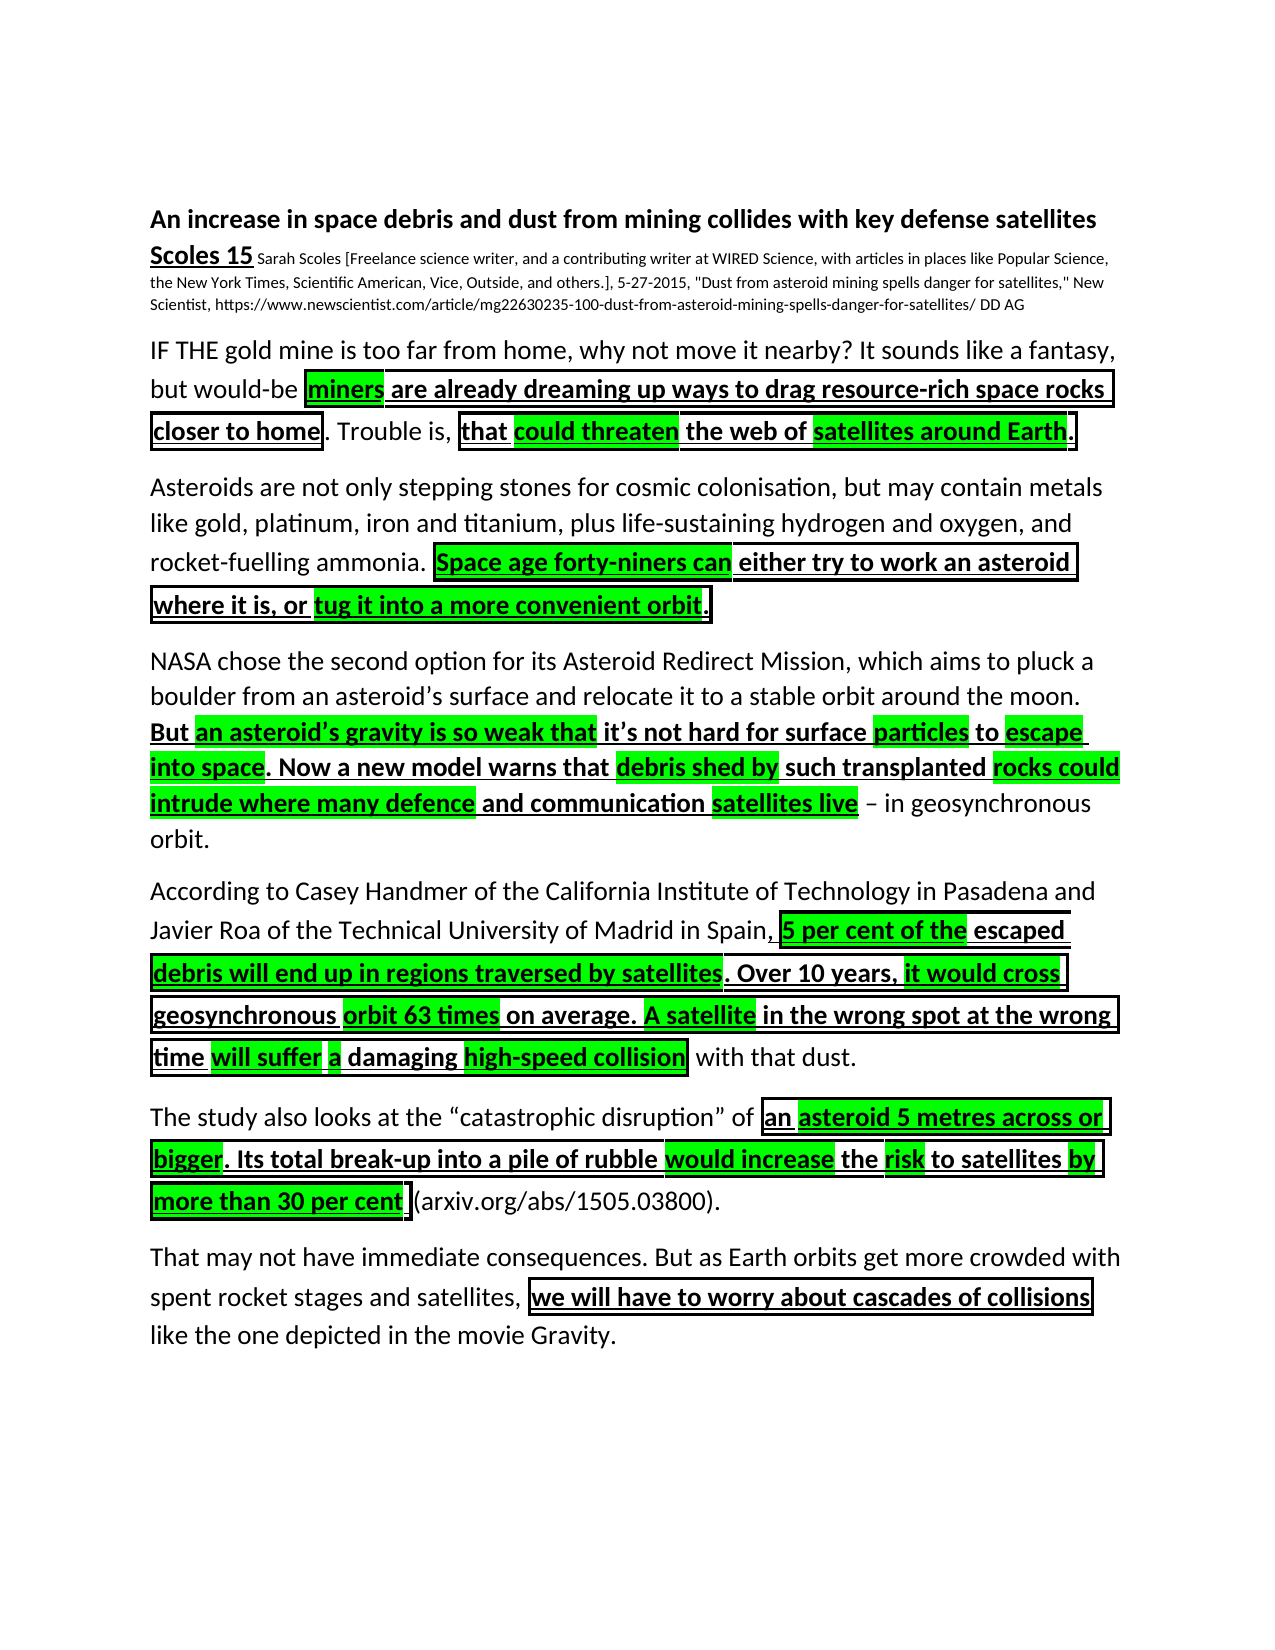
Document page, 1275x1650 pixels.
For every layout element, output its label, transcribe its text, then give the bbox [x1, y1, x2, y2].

text The study also looks at the “catastrophic disruption” of an asteroid 5 metres across or bigger. Its total break-up into a pile of rubble would increase the risk to satellites by more than 30 per cent (arxiv.org/abs/1505.03800). [150, 1097, 1125, 1221]
text Scoles 15 Sarah Scoles [Freelance science writer, and a contributing writer at WIRED Science, with articles in places like Popular Science, the New York Times, Scientific American, Vice, Outside, and others.], 5-27-2015, "Dust from asteroid mining spells danger for satellites," New Scientist, https://www.newscientist.com/article/mg22630235-100-dust-from-asteroid-mining-spells-danger-for-satellites/ DD AG [150, 238, 1125, 315]
text That may not have immediate consequences. But as Earth orbits get more crowded with spent rocket stages and satellites, we will have to worry about cascades of collisions like the one depicted in the movie Gravity. [150, 1240, 1125, 1351]
subtitle An increase in space debris and dust from mining collides with key defense satellites [150, 202, 1125, 235]
text According to Casey Handmer of the California Institute of Technology in Pasadena and Javier Roa of the Technical University of Madrid in Spain, 5 per cent of the escaped debris will end up in regions traversed by satellites. Over 10 years, it would cross geosynchronous orbit 63 times on average. A satellite in the wrong spot at the wrong time will suffer a damaging high-speed collision with that dust. [150, 874, 1125, 1077]
text IF THE gold mine is too far from home, why not move it nearby? It sounds like a fantasy, but would-be miners are already dreaming up ways to drag resource-rich space rocks closer to home. Trouble is, that could threaten the web of satellites around Earth. [150, 333, 1125, 451]
text Asteroids are not only stepping stones for cosmic colonisation, but may contain metals like gold, platinum, iron and titanium, plus life-sustaining hydrogen and oxygen, and rocket-fuelling ammonia. Space age forty-niners can either try to work an asteroid where it is, or tug it into a more convenient orbit. [150, 471, 1125, 624]
text NASA chose the second option for its Asteroid Redirect Mission, which aims to pluck a boulder from an asteroid’s surface and relocate it to a stable orbit around the moon. But an asteroid’s gravity is so weak that it’s not hard for surface particles to escape into space. Now a new model warns that debris shed by such transplanted rocks could intrude where many defence and communication satellites live – in geosynchronous orbit. [150, 644, 1125, 855]
